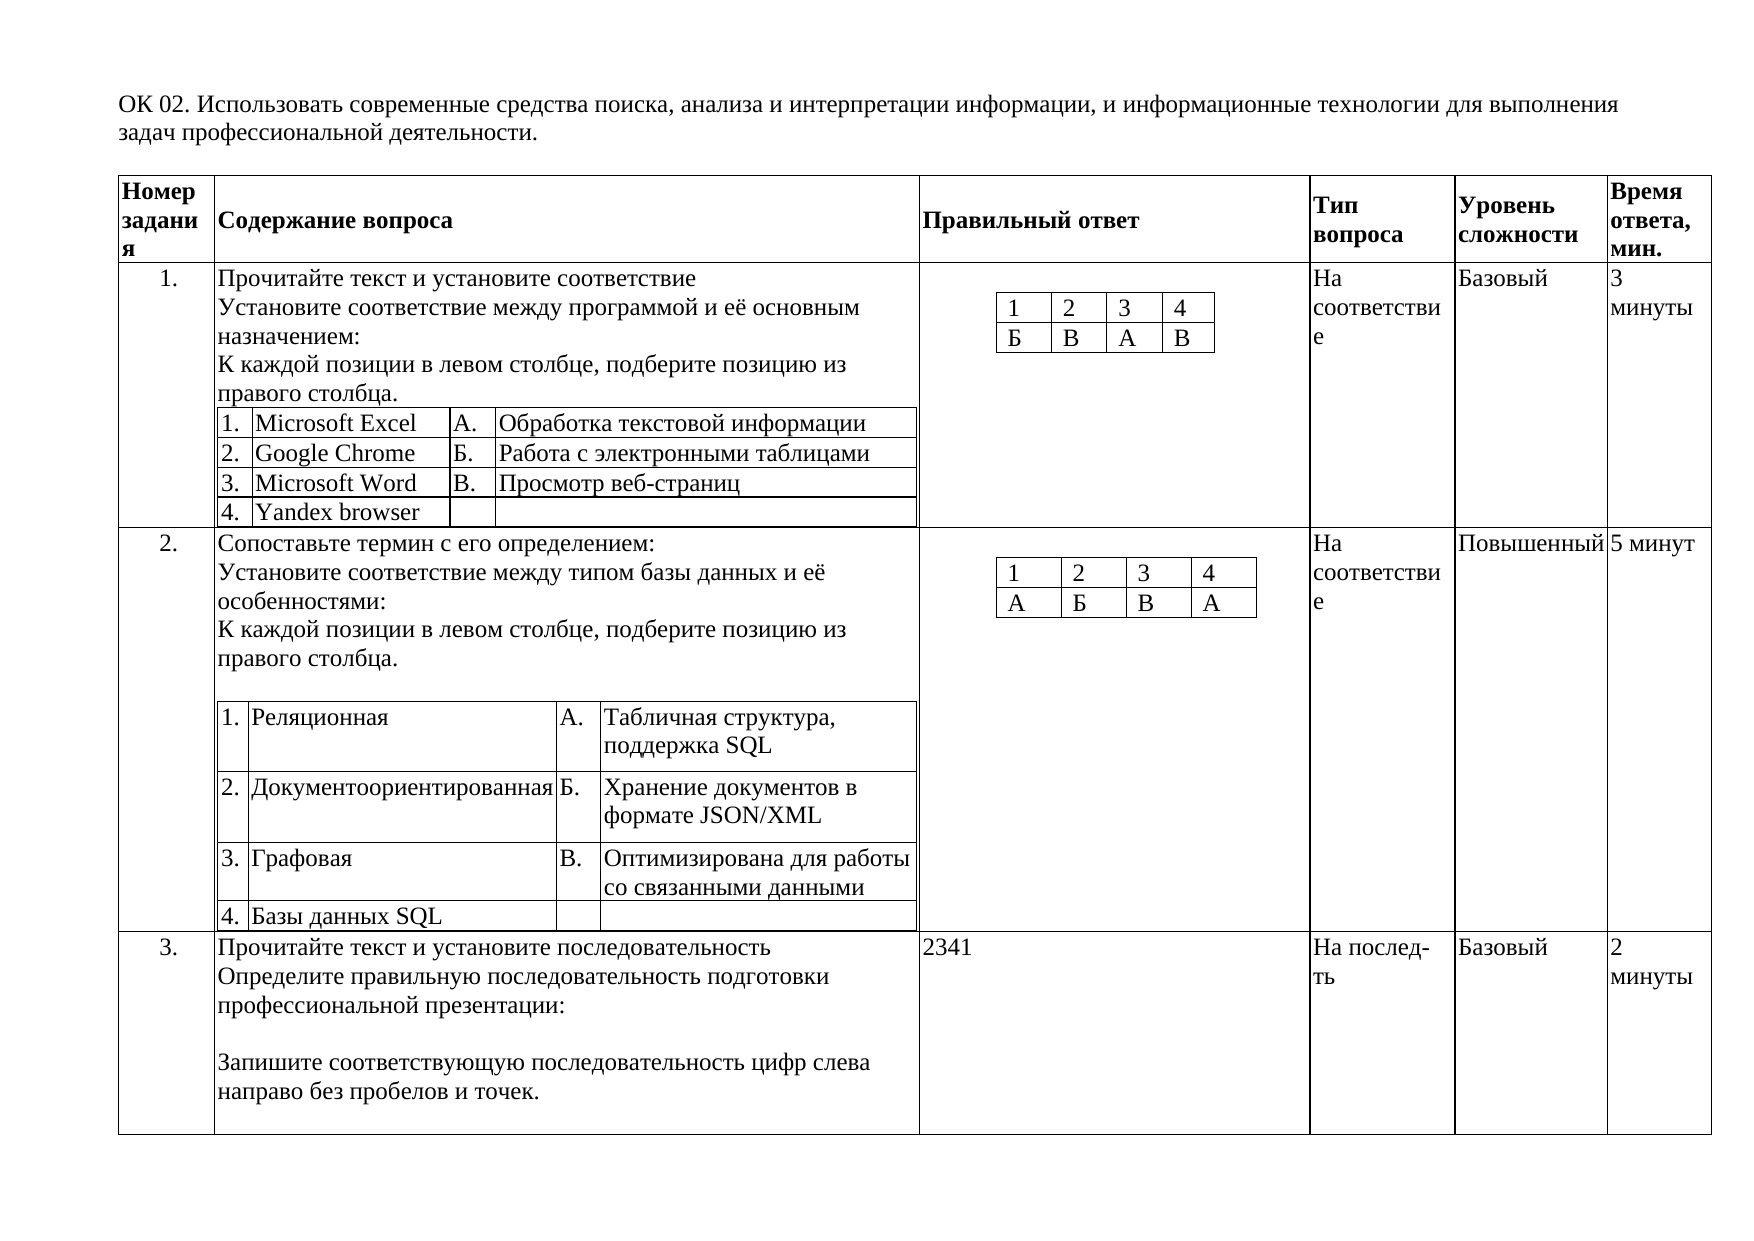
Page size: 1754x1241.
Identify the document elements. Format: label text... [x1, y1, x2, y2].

table_cell Базовый [1456, 932, 1607, 1133]
text ОК 02. Использовать современные средства поиска, анализа и интерпретации информации, и информационные технологии для выполнения задач профессиональной деятельности. [118, 89, 1636, 146]
table_header Тип вопроса [1311, 176, 1454, 262]
table_cell [119, 263, 214, 527]
table_cell [920, 263, 1309, 527]
table_cell На послед-ть [1311, 932, 1454, 1133]
table_header Время ответа, мин. [1608, 176, 1711, 262]
table_cell Повышенный [1456, 528, 1607, 931]
table_header Номер задания [119, 176, 214, 262]
table_cell Сопоставьте термин с его определением: Установите соответствие между типом базы данных и её особенностями: К каждой позиции в левом столбце, подберите позицию из правого столбца. [215, 528, 919, 931]
table_cell 2 минуты [1608, 932, 1711, 1133]
table_cell [920, 528, 1309, 931]
table_cell 2341 [920, 932, 1309, 1133]
table_cell [119, 932, 214, 1133]
table_cell Прочитайте текст и установите соответствие Установите соответствие между программой и её основным назначением: К каждой позиции в левом столбце, подберите позицию из правого столбца. [215, 263, 919, 527]
table_header Правильный ответ [920, 176, 1309, 262]
table_cell [119, 528, 214, 931]
table_cell Базовый [1456, 263, 1607, 527]
table_cell На соответствие [1311, 263, 1454, 527]
table_header Уровень сложности [1456, 176, 1607, 262]
table_cell 3 минуты [1608, 263, 1711, 527]
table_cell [215, 932, 919, 1133]
table_cell На соответствие [1311, 528, 1454, 931]
table_header Содержание вопроса [215, 176, 919, 262]
table_cell 5 минут [1608, 528, 1711, 931]
